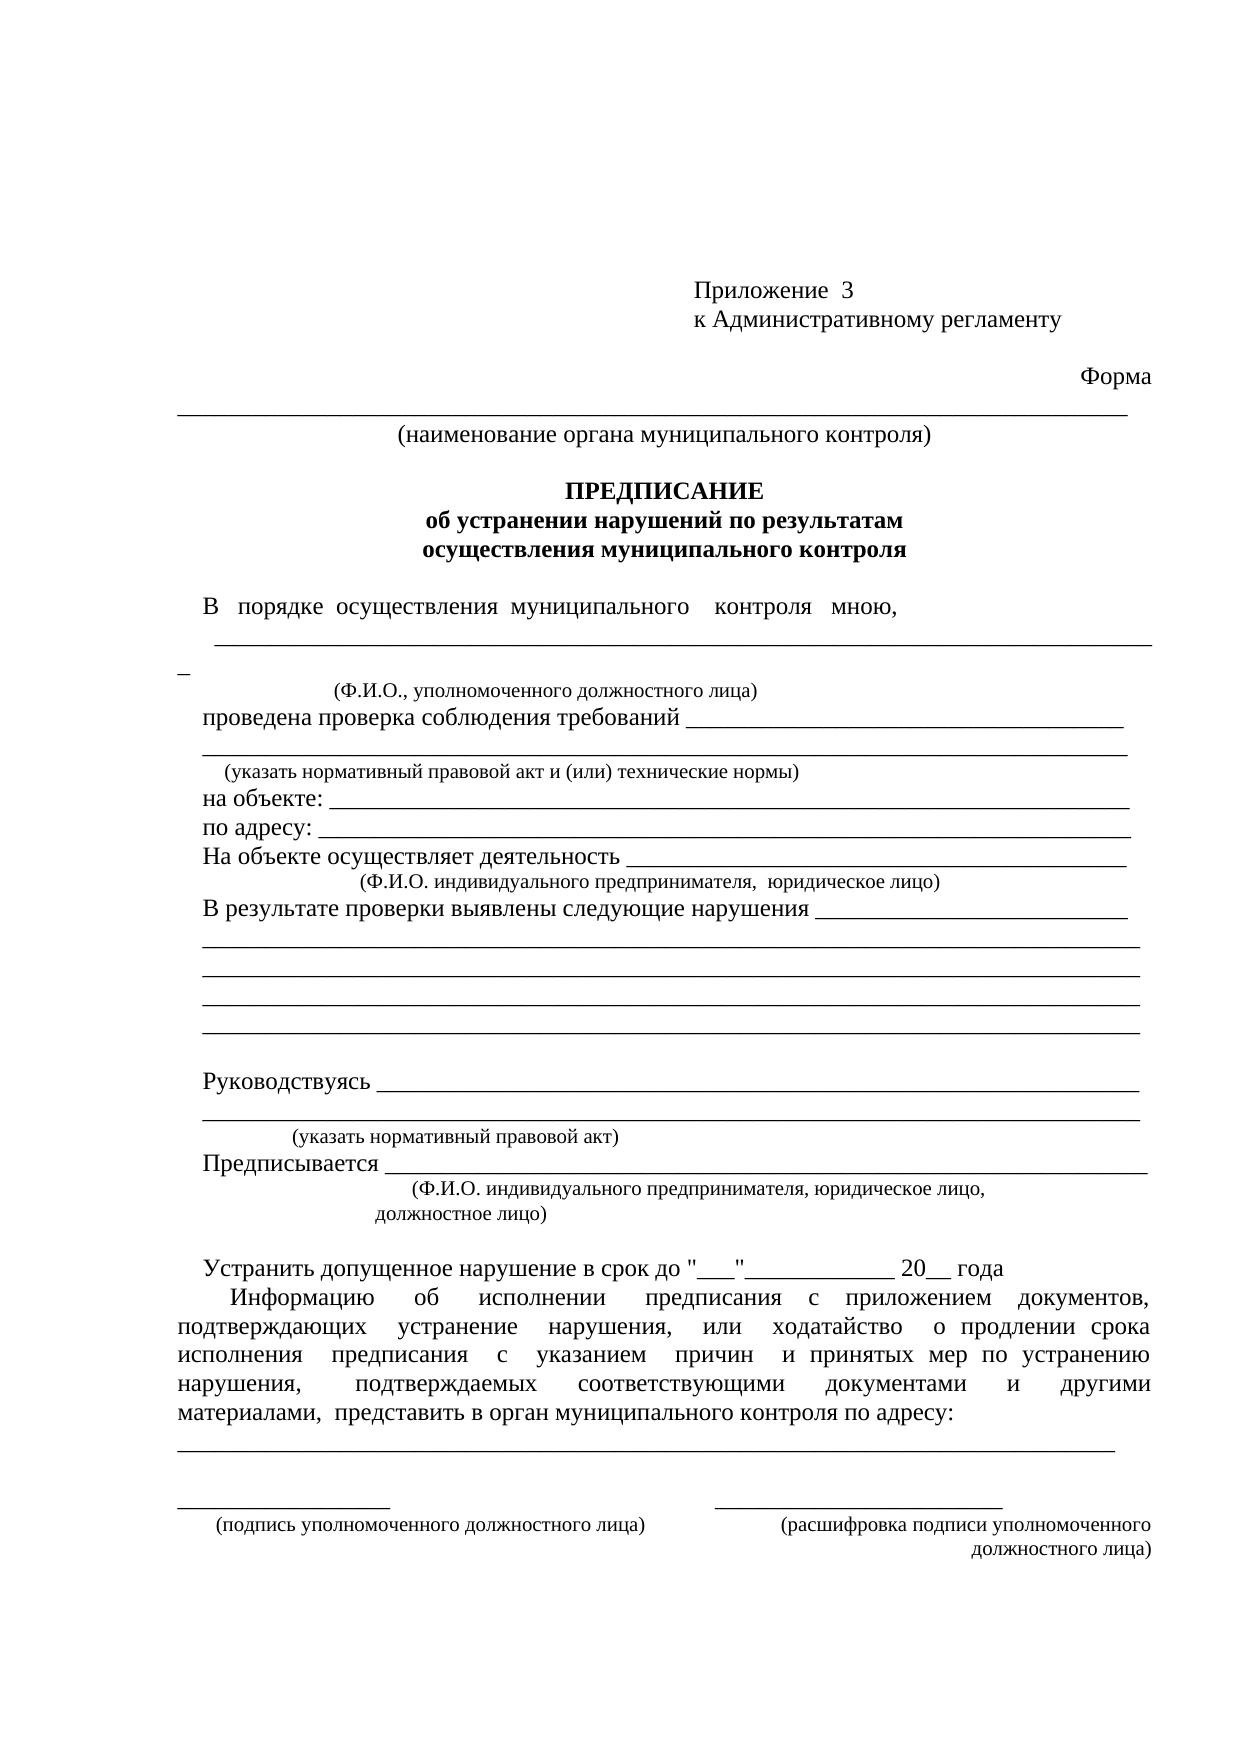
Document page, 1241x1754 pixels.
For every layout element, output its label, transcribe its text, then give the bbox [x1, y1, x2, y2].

text (указать нормативный правовой акт и (или) технические нормы) [177, 759, 1152, 783]
text ___________________________________________________________________________ [177, 922, 1152, 951]
text В порядке осуществления муниципального контроля мною, [177, 591, 1152, 620]
text ___________________________________________________________________________ [177, 951, 1152, 980]
text ___________________________________________________________________________ [177, 1008, 1152, 1037]
text Информацию об исполнении предписания с приложением документов, подтверждающих устранение нарушения, или ходатайство о продлении срока исполнения предписания с указанием причин и принятых мер по устранению нарушения, подтверждаемых соответствующими документами и другими материалами, представить в орган муниципального контроля по адресу: [177, 1282, 1152, 1426]
text ___________________________________________________________________________ [177, 980, 1152, 1008]
text (подпись уполномоченного должностного лица) (расшифровка подписи уполномоченного должностного лица) [177, 1512, 1152, 1560]
text ПРЕДПИСАНИЕ [177, 476, 1152, 505]
text на объекте: ________________________________________________________________ [177, 783, 1152, 812]
text Руководствуясь _____________________________________________________________ [177, 1066, 1152, 1095]
text _________________ _______________________ [177, 1483, 1152, 1512]
text об устранении нарушений по результатам [177, 505, 1152, 534]
text ____________________________________________________________________________ [177, 620, 1152, 678]
text __________________________________________________________________________ [177, 730, 1152, 759]
text должностное лицо) [177, 1200, 1152, 1224]
text Устранить допущенное нарушение в срок до "___"____________ 20__ года [177, 1253, 1152, 1282]
text (Ф.И.О. индивидуального предпринимателя, юридическое лицо) [177, 869, 1152, 893]
text ___________________________________________________________________________ [177, 1095, 1152, 1123]
text Форма [177, 361, 1152, 390]
text по адресу: _________________________________________________________________ [177, 812, 1152, 841]
text (наименование органа муниципального контроля) [177, 419, 1152, 448]
text (указать нормативный правовой акт) [177, 1123, 1152, 1148]
text (Ф.И.О., уполномоченного должностного лица) [177, 678, 1152, 702]
text осуществления муниципального контроля [177, 534, 1152, 563]
text проведена проверка соблюдения требований ___________________________________ [177, 702, 1152, 730]
text Приложение 3 [693, 275, 1152, 304]
text Предписывается _____________________________________________________________ [177, 1148, 1152, 1176]
text На объекте осуществляет деятельность ________________________________________ [177, 841, 1152, 869]
text ___________________________________________________________________________ [177, 1426, 1152, 1454]
text к Административному регламенту [693, 304, 1152, 333]
text (Ф.И.О. индивидуального предпринимателя, юридическое лицо, [177, 1176, 1152, 1200]
text ____________________________________________________________________________ [177, 390, 1152, 419]
text В результате проверки выявлены следующие нарушения _________________________ [177, 893, 1152, 922]
